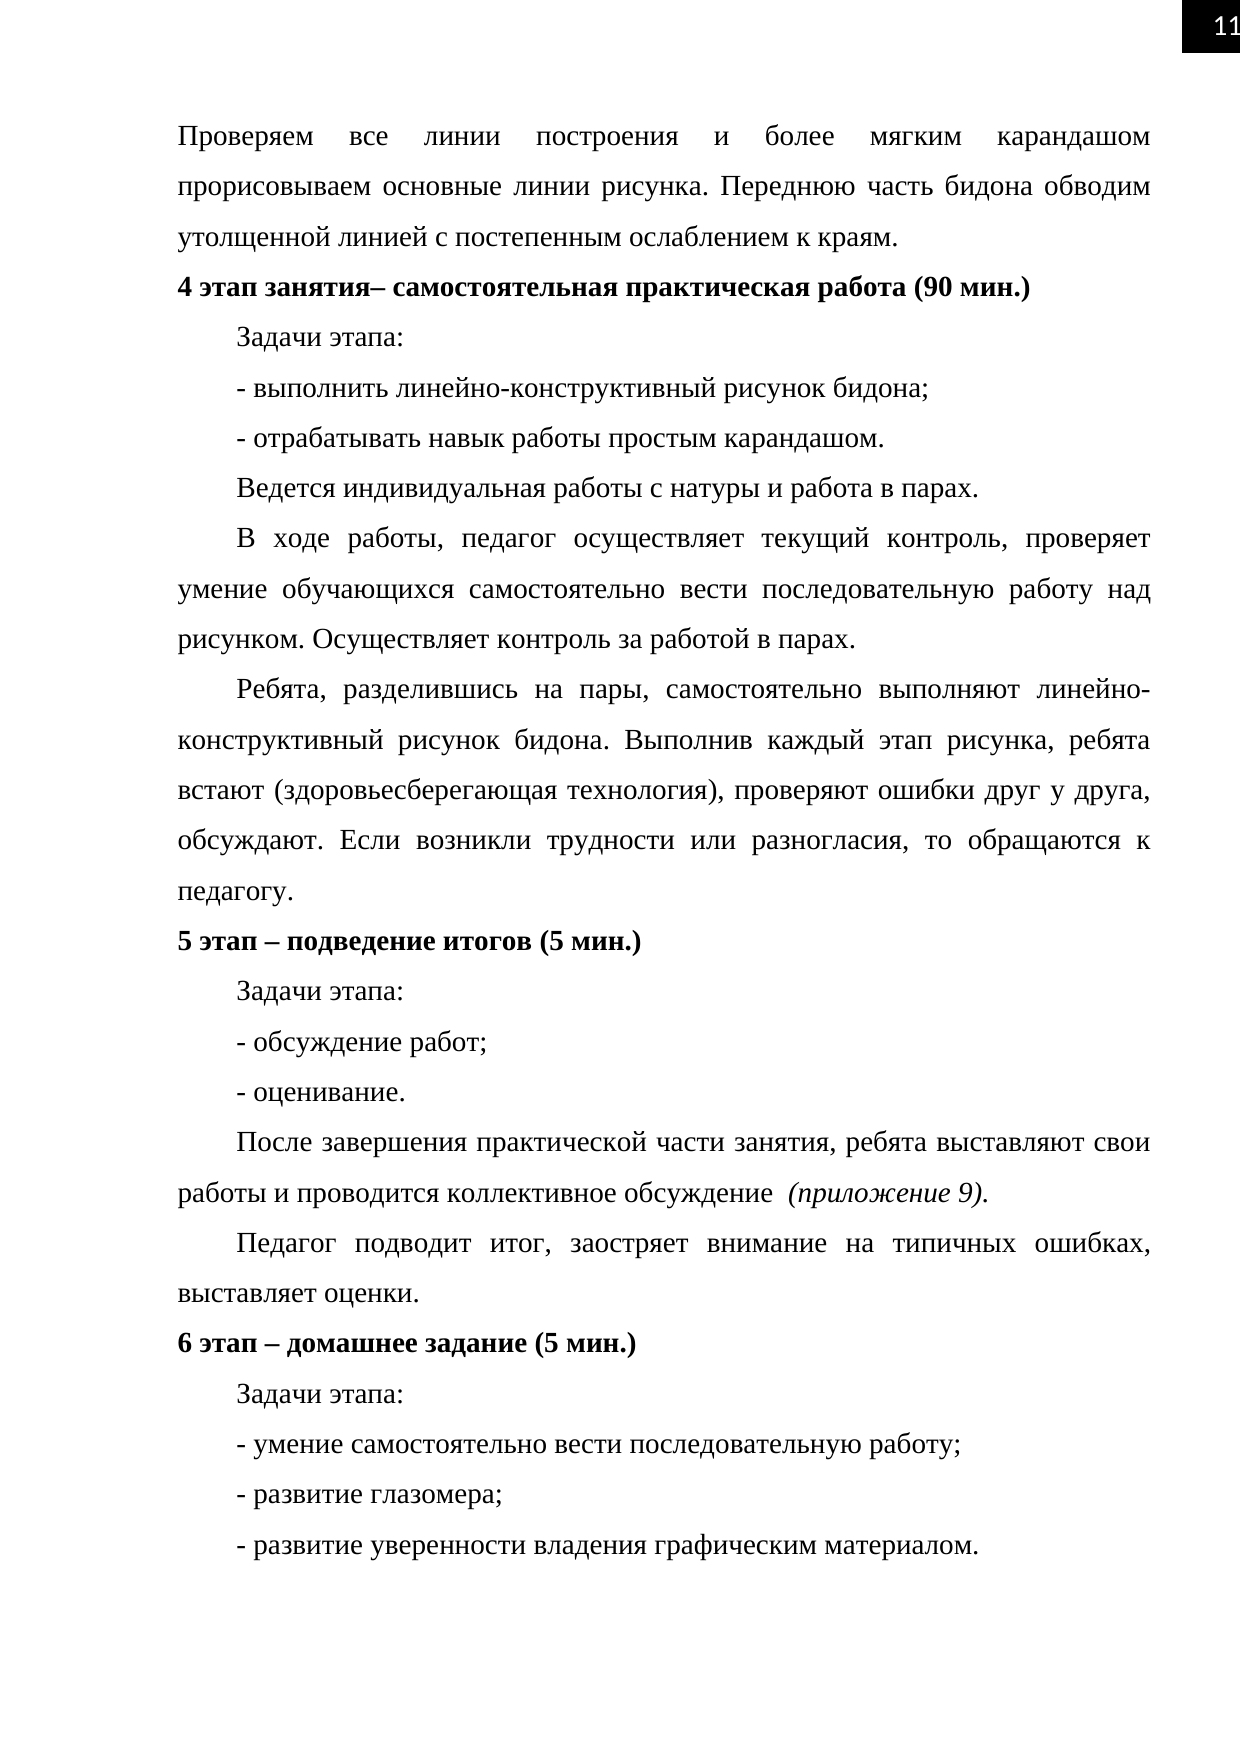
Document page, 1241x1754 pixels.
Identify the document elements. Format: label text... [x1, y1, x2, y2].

text - развитие уверенности владения графическим материалом. [177, 1527, 1152, 1560]
text Задачи этапа: [177, 1376, 1152, 1409]
text Педагог подводит итог, заостряет внимание на типичных ошибках, выставляет оценки. [177, 1225, 1152, 1309]
text 5 этап – подведение итогов (5 мин.) [177, 923, 1152, 957]
text - развитие глазомера; [177, 1477, 1152, 1510]
text После завершения практической части занятия, ребята выставляют свои работы и проводится коллективное обсуждение (приложение 9). [177, 1124, 1152, 1208]
text - отрабатывать навык работы простым карандашом. [177, 420, 1152, 453]
text - обсуждение работ; [177, 1024, 1152, 1057]
text - оценивание. [177, 1074, 1152, 1108]
text Задачи этапа: [177, 973, 1152, 1007]
text Ведется индивидуальная работы с натуры и работа в парах. [177, 470, 1152, 504]
text Ребята, разделившись на пары, самостоятельно выполняют линейно-конструктивный рисунок бидона. Выполнив каждый этап рисунка, ребята встают (здоровьесберегающая технология), проверяют ошибки друг у друга, обсуждают. Если возникли трудности или разногласия, то обращаются к педагогу. [177, 672, 1152, 906]
text 6 этап – домашнее задание (5 мин.) [177, 1326, 1152, 1359]
text - умение самостоятельно вести последовательную работу; [177, 1426, 1152, 1460]
text - выполнить линейно-конструктивный рисунок бидона; [177, 370, 1152, 403]
text В ходе работы, педагог осуществляет текущий контроль, проверяет умение обучающихся самостоятельно вести последовательную работу над рисунком. Осуществляет контроль за работой в парах. [177, 521, 1152, 655]
text 4 этап занятия– самостоятельная практическая работа (90 мин.) [177, 269, 1152, 303]
text Задачи этапа: [177, 319, 1152, 353]
text Проверяем все линии построения и более мягким карандашом прорисовываем основные линии рисунка. Переднюю часть бидона обводим утолщенной линией с постепенным ослаблением к краям. [177, 118, 1152, 252]
